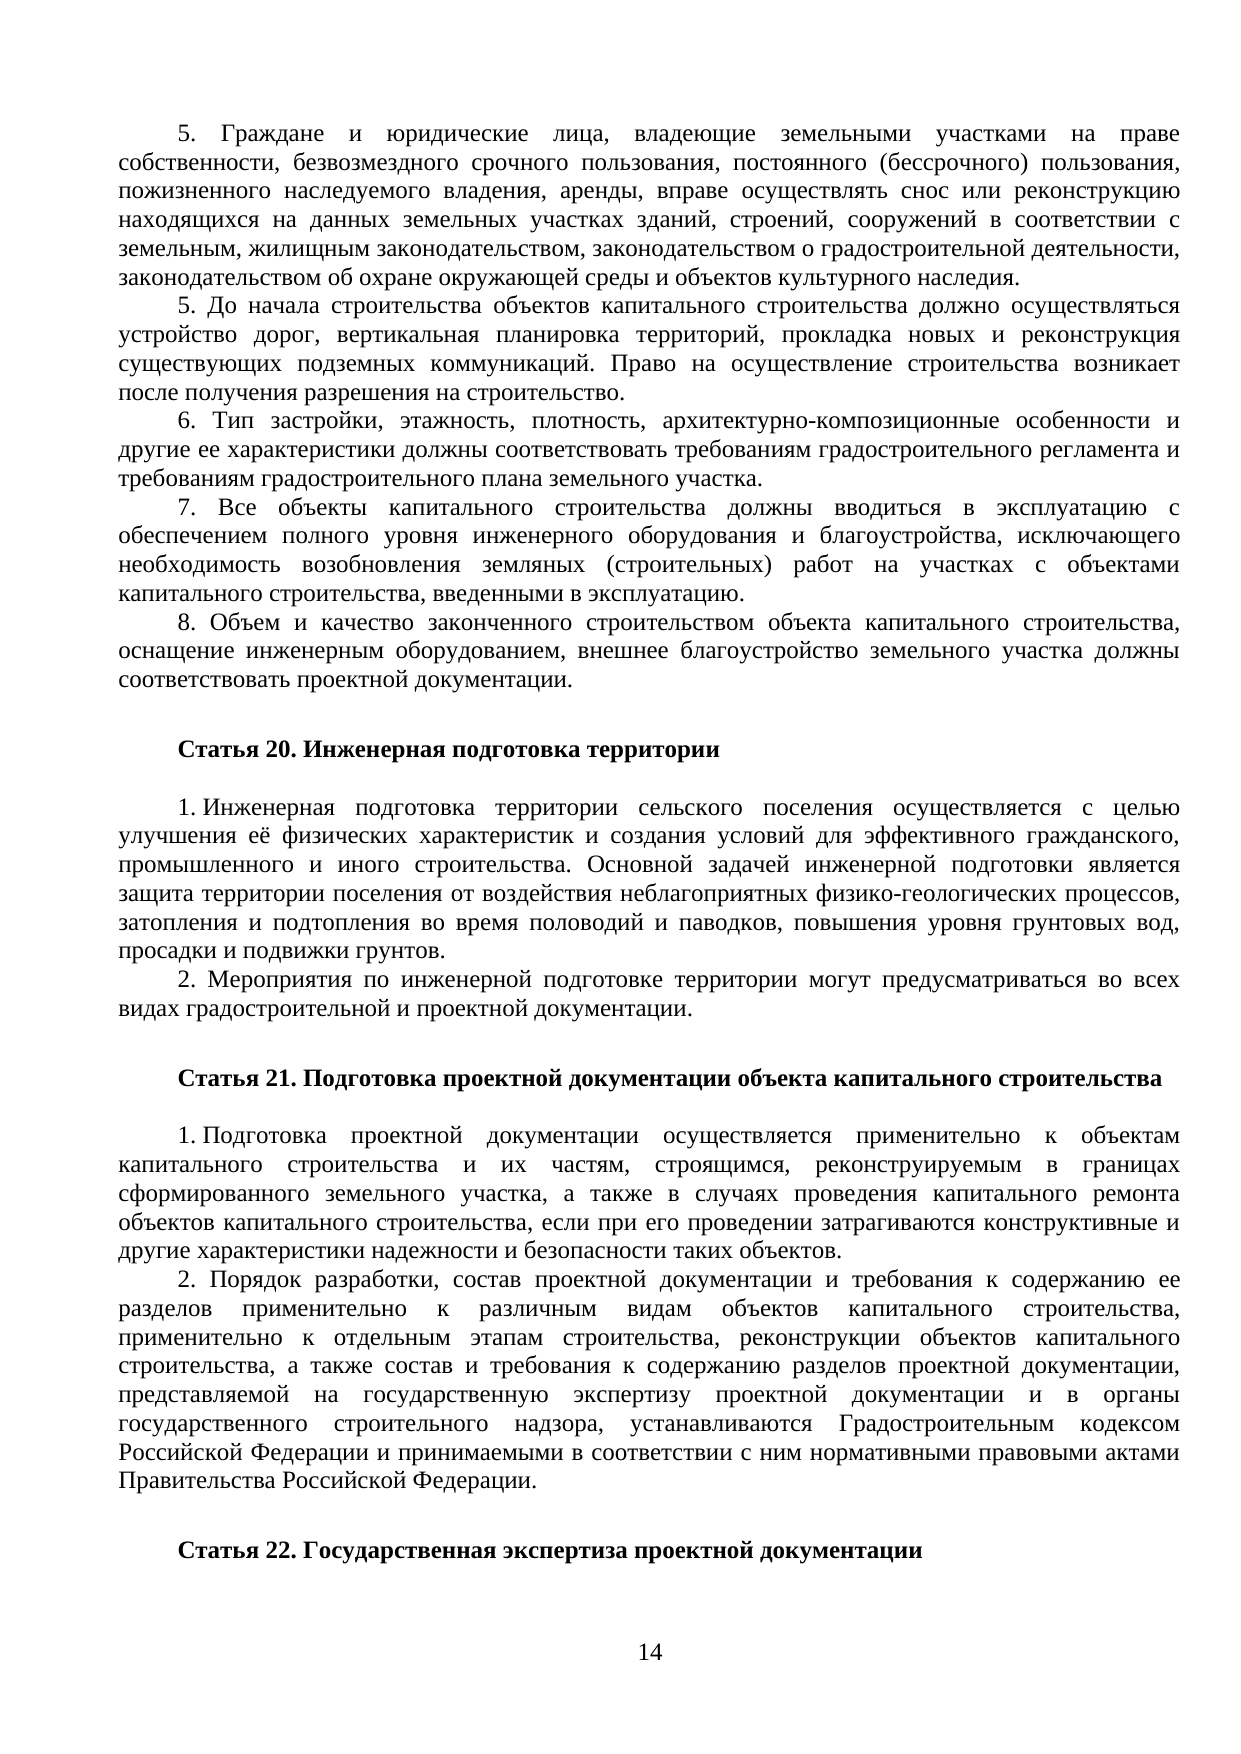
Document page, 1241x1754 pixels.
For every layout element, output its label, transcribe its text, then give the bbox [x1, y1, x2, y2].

text 7. Все объекты капитального строительства должны вводиться в эксплуатацию с обеспечением полного уровня инженерного оборудования и благоустройства, исключающего необходимость возобновления земляных (строительных) работ на участках с объектами капитального строительства, введенными в эксплуатацию. [118, 492, 1181, 607]
text 8. Объем и качество законченного строительством объекта капитального строительства, оснащение инженерным оборудованием, внешнее благоустройство земельного участка должны соответствовать проектной документации. [118, 607, 1181, 693]
text 1. Инженерная подготовка территории сельского поселения осуществляется с целью улучшения её физических характеристик и создания условий для эффективного гражданского, промышленного и иного строительства. Основной задачей инженерной подготовки является защита территории поселения от воздействия неблагоприятных физико-геологических процессов, затопления и подтопления во время половодий и паводков, повышения уровня грунтовых вод, просадки и подвижки грунтов. [118, 792, 1181, 964]
text 2. Мероприятия по инженерной подготовке территории могут предусматриваться во всех видах градостроительной и проектной документации. [118, 964, 1181, 1022]
text 6. Тип застройки, этажность, плотность, архитектурно-композиционные особенности и другие ее характеристики должны соответствовать требованиям градостроительного регламента и требованиям градостроительного плана земельного участка. [118, 406, 1181, 492]
text Статья 21. Подготовка проектной документации объекта капитального строительства [118, 1063, 1181, 1092]
text 5. Граждане и юридические лица, владеющие земельными участками на праве собственности, безвозмездного срочного пользования, постоянного (бессрочного) пользования, пожизненного наследуемого владения, аренды, вправе осуществлять снос или реконструкцию находящихся на данных земельных участках зданий, строений, сооружений в соответствии с земельным, жилищным законодательством, законодательством о градостроительной деятельности, законодательством об охране окружающей среды и объектов культурного наследия. [118, 118, 1181, 291]
text 2. Порядок разработки, состав проектной документации и требования к содержанию ее разделов применительно к различным видам объектов капитального строительства, применительно к отдельным этапам строительства, реконструкции объектов капитального строительства, а также состав и требования к содержанию разделов проектной документации, представляемой на государственную экспертизу проектной документации и в органы государственного строительного надзора, устанавливаются Градостроительным кодексом Российской Федерации и принимаемыми в соответствии с ним нормативными правовыми актами Правительства Российской Федерации. [118, 1264, 1181, 1494]
text Статья 22. Государственная экспертиза проектной документации [118, 1536, 1181, 1564]
text 1. Подготовка проектной документации осуществляется применительно к объектам капитального строительства и их частям, строящимся, реконструируемым в границах сформированного земельного участка, а также в случаях проведения капитального ремонта объектов капитального строительства, если при его проведении затрагиваются конструктивные и другие характеристики надежности и безопасности таких объектов. [118, 1121, 1181, 1264]
text 5. До начала строительства объектов капитального строительства должно осуществляться устройство дорог, вертикальная планировка территорий, прокладка новых и реконструкция существующих подземных коммуникаций. Право на осуществление строительства возникает после получения разрешения на строительство. [118, 291, 1181, 406]
text Статья 20. Инженерная подготовка территории [118, 734, 1181, 763]
